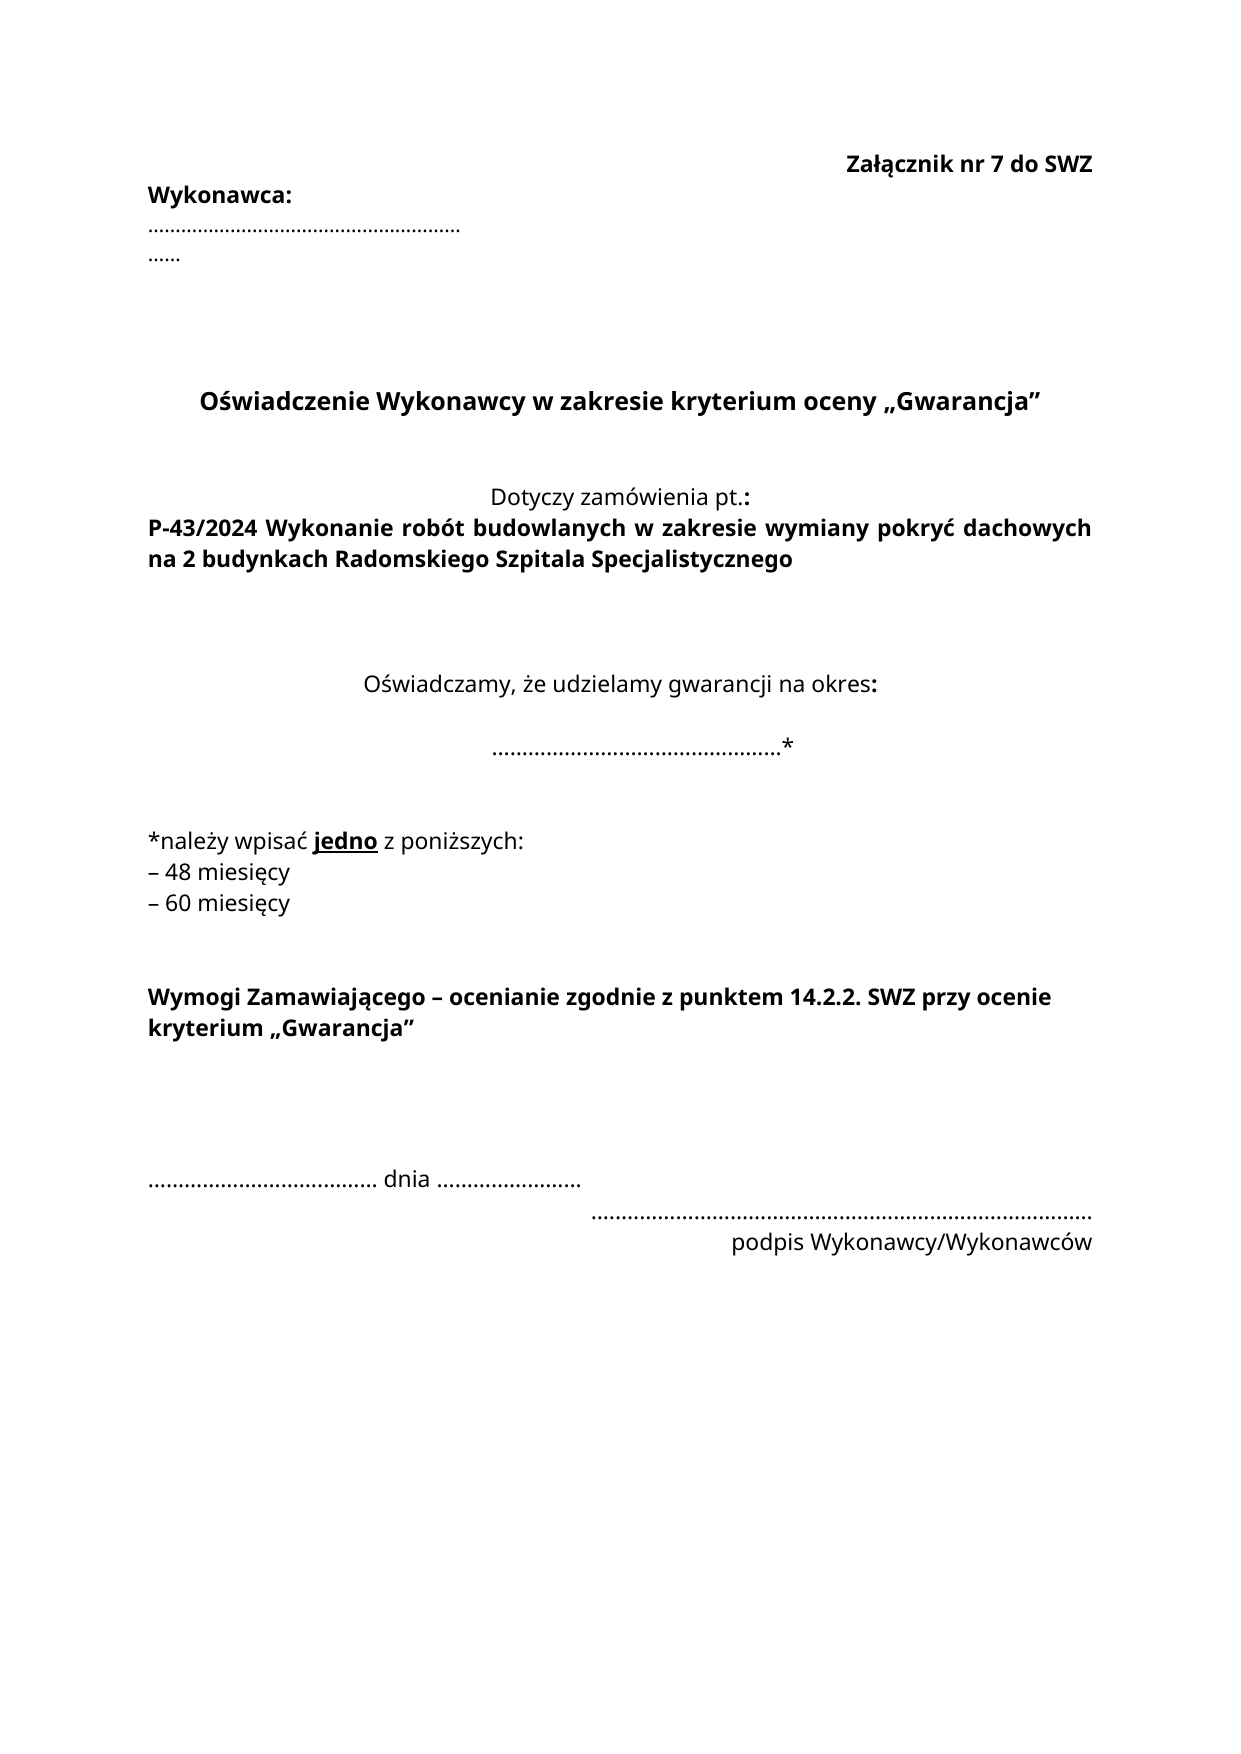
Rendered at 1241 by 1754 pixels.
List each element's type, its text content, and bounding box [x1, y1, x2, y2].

text Dotyczy zamówienia pt.: [148, 481, 1092, 512]
text …………….………….……… dnia …………………… [148, 1163, 1092, 1194]
text – 60 miesięcy [148, 887, 1092, 918]
text …………………………………………* [193, 731, 1092, 762]
text Oświadczamy, że udzielamy gwarancji na okres: [148, 668, 1092, 699]
text Załącznik nr 7 do SWZ [148, 148, 1092, 179]
text Wykonawca: [148, 179, 1092, 210]
text *należy wpisać jedno z poniższych: [148, 824, 1092, 856]
text P-43/2024 Wykonanie robót budowlanych w zakresie wymiany pokryć dachowych na 2 budynkach Radomskiego Szpitala Specjalistycznego [148, 512, 1092, 574]
text podpis Wykonawcy/Wykonawców [148, 1226, 1092, 1257]
text – 48 miesięcy [148, 856, 1092, 887]
text …..…………………………………...……………………………… [148, 1194, 1092, 1226]
text Oświadczenie Wykonawcy w zakresie kryterium oceny „Gwarancja” [148, 384, 1092, 418]
text ……………………………………………………… [148, 210, 472, 267]
text Wymogi Zamawiającego – ocenianie zgodnie z punktem 14.2.2. SWZ przy ocenie kryterium „Gwarancja” [148, 981, 1092, 1043]
